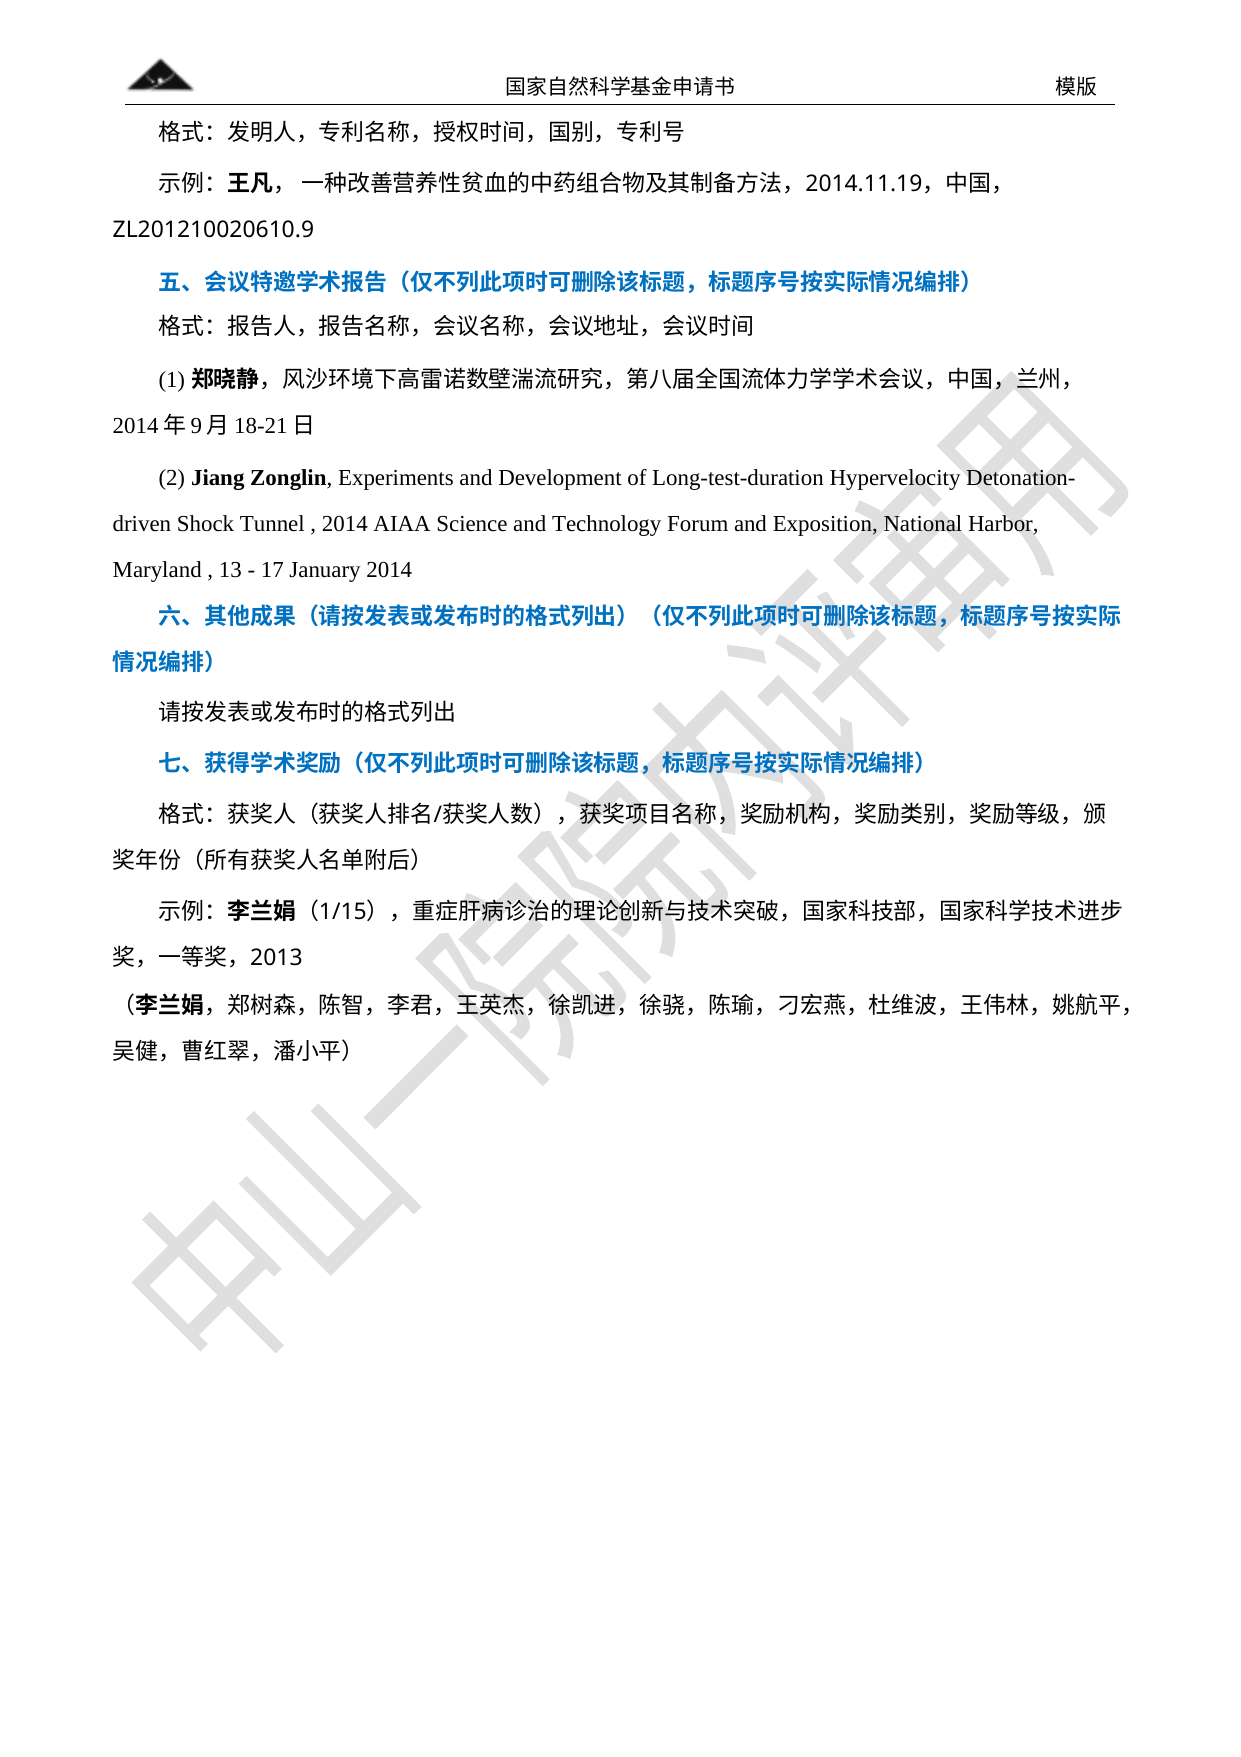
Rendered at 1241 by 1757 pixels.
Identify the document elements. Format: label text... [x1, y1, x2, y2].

text 五、会议特邀学术报告（仅不列此项时可删除该标题，标题序号按实际情况编排） [112, 252, 1128, 297]
picture [125, 56, 198, 94]
text 示例：李兰娟（1/15），重症肝病诊治的理论创新与技术突破，国家科技部，国家科学技术进步奖，一等奖，2013 [112, 882, 1128, 974]
text 格式：获奖人（获奖人排名/获奖人数），获奖项目名称，奖励机构，奖励类别，奖励等级，颁奖年份（所有获奖人名单附后） [112, 786, 1128, 877]
text 格式：发明人，专利名称，授权时间，国别，专利号 [112, 104, 1128, 150]
text （李兰娟，郑树森，陈智，李君，王英杰，徐凯进，徐骁，陈瑜，刁宏燕，杜维波，王伟林，姚航平，吴健，曹红翠，潘小平） [112, 974, 1128, 1066]
text (1) 郑晓静，风沙环境下高雷诺数壁湍流研究，第八届全国流体力学学术会议，中国，兰州，2014年9月18-21日 [112, 348, 1128, 440]
text 示例：王凡， 一种改善营养性贫血的中药组合物及其制备方法，2014.11.19，中国，ZL201210020610.9 [112, 155, 1128, 247]
text 六、其他成果（请按发表或发布时的格式列出）（仅不列此项时可删除该标题，标题序号按实际情况编排） [112, 587, 1128, 679]
text (2) Jiang Zonglin, Experiments and Development of Long-test-duration Hypervelocity Detonation-driven Shock Tunnel , 2014 AIAA Science and Technology Forum and Exposition, National Harbor, Maryland , 13 - 17 January 2014 [112, 445, 1128, 582]
text 七、获得学术奖励（仅不列此项时可删除该标题，标题序号按实际情况编排） [112, 735, 1128, 781]
text 格式：报告人，报告名称，会议名称，会议地址，会议时间 [112, 297, 1128, 343]
text 请按发表或发布时的格式列出 [112, 684, 1128, 730]
